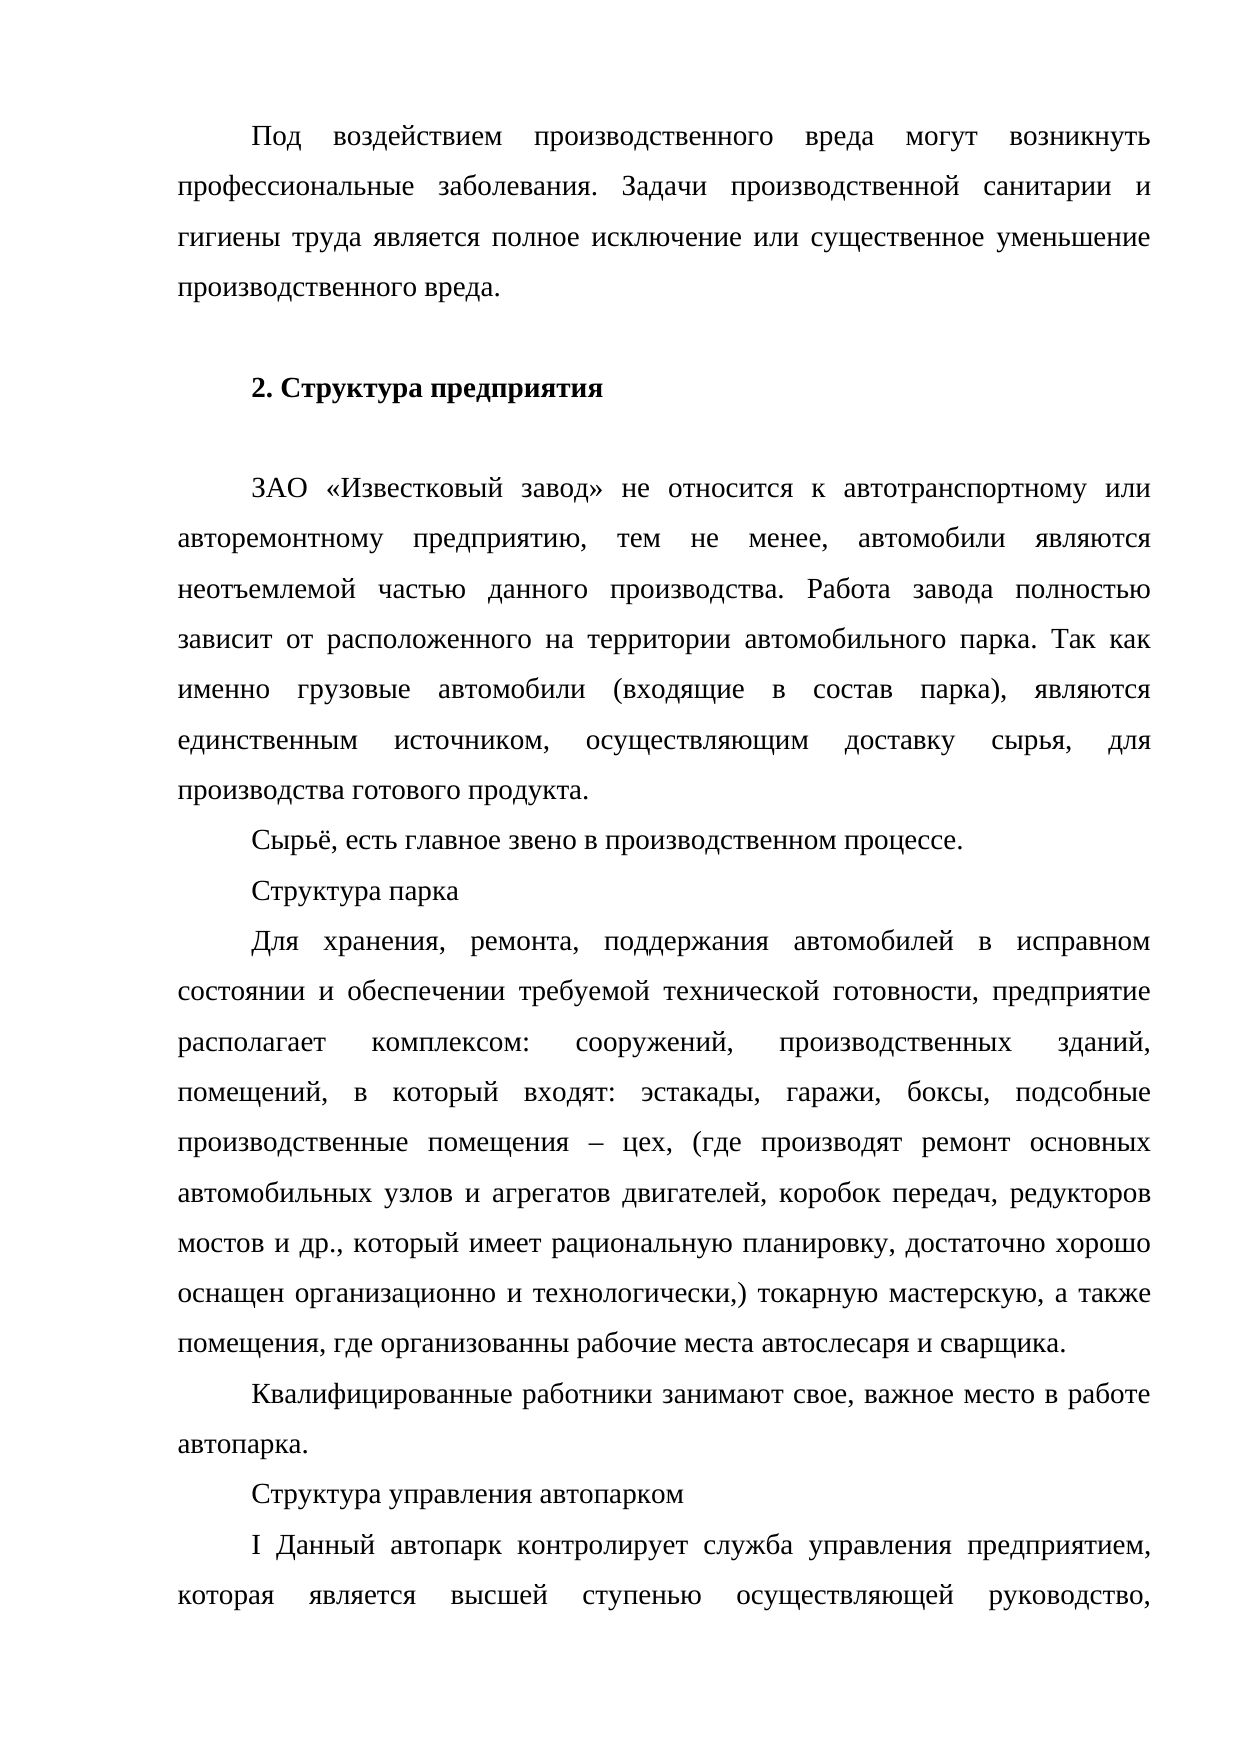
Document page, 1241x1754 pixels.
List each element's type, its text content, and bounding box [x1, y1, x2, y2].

text Квалифицированные работники занимают свое, важное место в работе автопарка. [177, 1376, 1152, 1460]
text ЗАО «Известковый завод» не относится к автотранспортному или авторемонтному предприятию, тем не менее, автомобили являются неотъемлемой частью данного производства. Работа завода полностью зависит от расположенного на территории автомобильного парка. Так как именно грузовые автомобили (входящие в состав парка), являются единственным источником, осуществляющим доставку сырья, для производства готового продукта. [177, 470, 1152, 806]
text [177, 1527, 1152, 1611]
text Для хранения, ремонта, поддержания автомобилей в исправном состоянии и обеспечении требуемой технической готовности, предприятие располагает комплексом: сооружений, производственных зданий, помещений, в который входят: эстакады, гаражи, боксы, подсобные производственные помещения – цех, (где производят ремонт основных автомобильных узлов и агрегатов двигателей, коробок передач, редукторов мостов и др., который имеет рациональную планировку, достаточно хорошо оснащен организационно и технологически,) токарную мастерскую, а также помещения, где организованны рабочие места автослесаря и сварщика. [177, 923, 1152, 1359]
text Под воздействием производственного вреда могут возникнуть профессиональные заболевания. Задачи производственной санитарии и гигиены труда является полное исключение или существенное уменьшение производственного вреда. [177, 118, 1152, 303]
text Структура парка [177, 873, 1152, 906]
text Структура управления автопарком [177, 1477, 1152, 1510]
text 2. Структура предприятия [177, 370, 1152, 403]
text Сырьё, есть главное звено в производственном процессе. [177, 822, 1152, 856]
